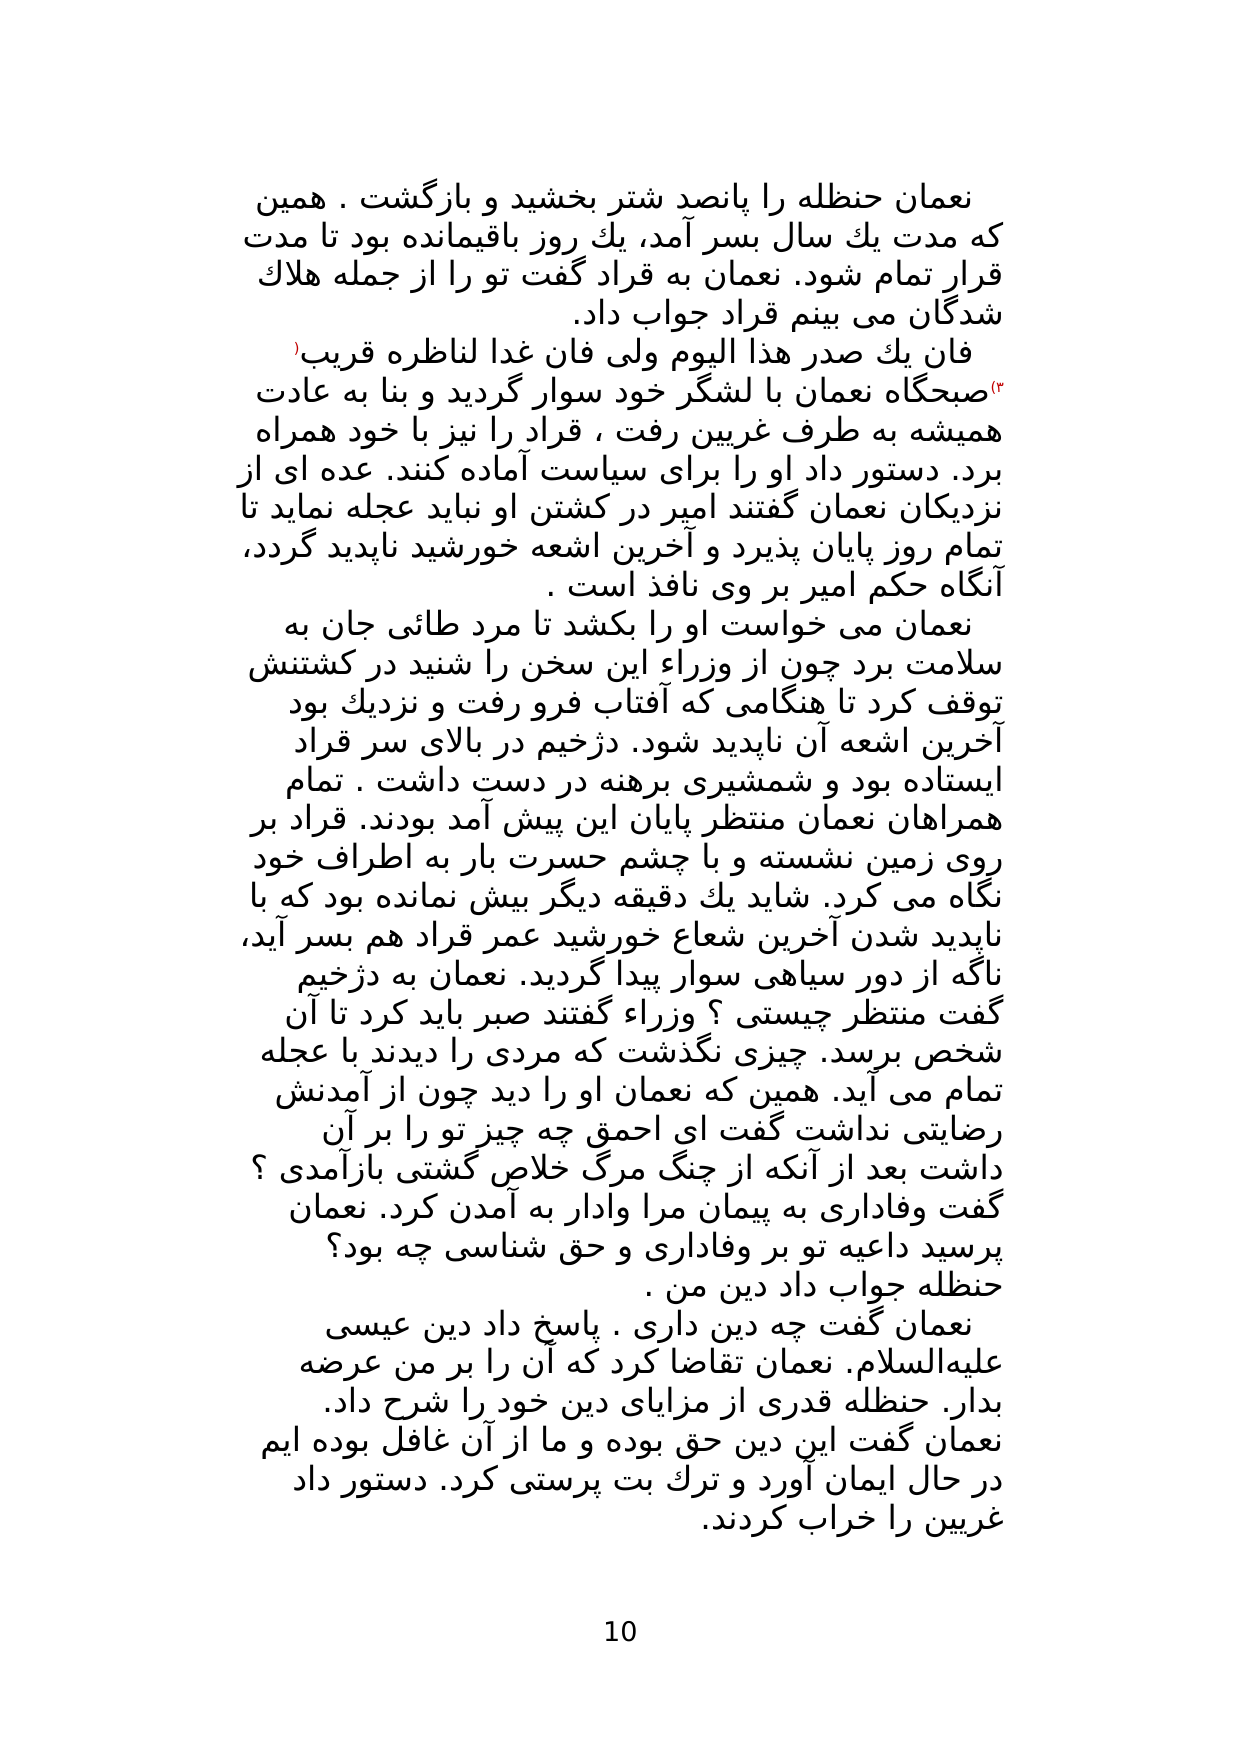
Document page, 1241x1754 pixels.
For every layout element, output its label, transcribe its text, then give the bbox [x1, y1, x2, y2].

text نعمان حنظله را پانصد شتر بخشيد و بازگشت . همين كه مدت يك سال بسر آمد، يك روز باقيمانده بود تا مدت قرار تمام شود. نعمان به قراد گفت تو را از جمله هلاك شدگان مى بينم قراد جواب داد. [236, 177, 1004, 333]
text نعمان گفت چه دين دارى . پاسخ داد دين عيسى عليه‌السلام. نعمان تقاضا كرد كه آن را بر من عرضه بدار. حنظله قدرى از مزاياى دين خود را شرح داد. نعمان گفت اين دين حق بوده و ما از آن غافل بوده ايم در حال ايمان آورد و ترك بت پرستى كرد. دستور داد غريين را خراب كردند. [236, 1304, 1004, 1537]
text نعمان مى خواست او را بكشد تا مرد طائى جان به سلامت برد چون از وزراء اين سخن را شنيد در كشتنش توقف كرد تا هنگامى كه آفتاب فرو رفت و نزديك بود آخرين اشعه آن ناپديد شود. دژخيم در بالاى سر قراد ايستاده بود و شمشيرى برهنه در دست داشت . تمام همراهان نعمان منتظر پايان اين پيش آمد بودند. قراد بر روى زمين نشسته و با چشم حسرت بار به اطراف خود نگاه مى كرد. شايد يك دقيقه ديگر بيش نمانده بود كه با ناپديد شدن آخرين شعاع خورشيد عمر قراد هم بسر آيد، ناگه از دور سياهى سوار پيدا گرديد. نعمان به دژخيم گفت منتظر چيستى ؟ وزراء گفتند صبر بايد كرد تا آن شخص برسد. چيزى نگذشت كه مردى را ديدند با عجله تمام مى آيد. همين كه نعمان او را ديد چون از آمدنش ‍ رضايتى نداشت گفت اى احمق چه چيز تو را بر آن داشت بعد از آنكه از چنگ مرگ خلاص گشتى بازآمدى ؟ گفت وفادارى به پيمان مرا وادار به آمدن كرد. نعمان پرسيد داعيه تو بر وفادارى و حق شناسى چه بود؟ حنظله جواب داد دين من . [236, 604, 1004, 1304]
text فان يك صدر هذا اليوم ولى فان غدا لناظره قريب(٣)صبحگاه نعمان با لشگر خود سوار گرديد و بنا به عادت هميشه به طرف غريين رفت ، قراد را نيز با خود همراه برد. دستور داد او را براى سياست آماده كنند. عده اى از نزديكان نعمان گفتند امير در كشتن او نبايد عجله نمايد تا تمام روز پايان پذيرد و آخرين اشعه خورشيد ناپديد گردد، آنگاه حكم امير بر وى نافذ است . [236, 333, 1004, 604]
